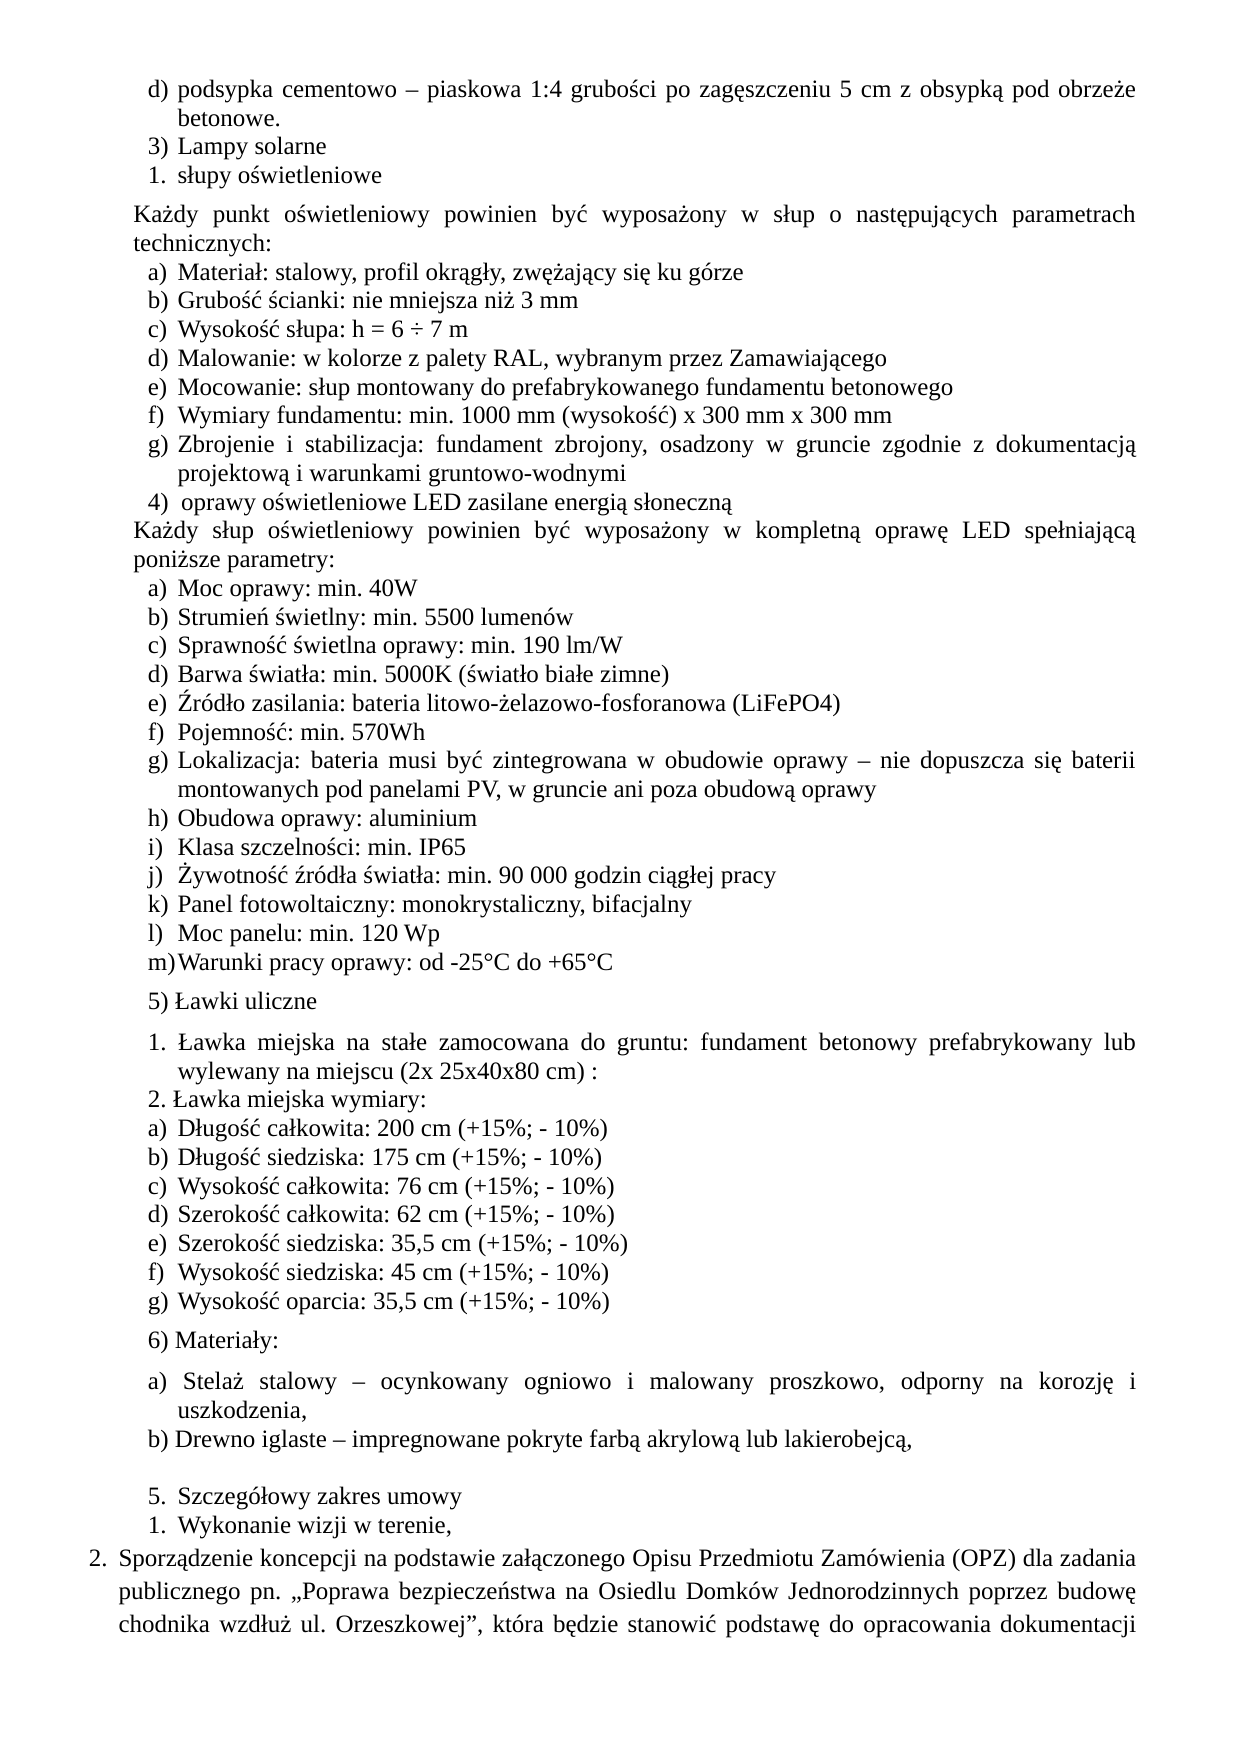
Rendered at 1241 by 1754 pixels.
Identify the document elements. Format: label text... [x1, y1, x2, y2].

list Wysokość całkowita: 76 cm (+15%; - 10%) [148, 1171, 1137, 1199]
text Każdy słup oświetleniowy powinien być wyposażony w kompletną oprawę LED spełniającą poniższe parametry: [133, 516, 1137, 573]
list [89, 1543, 1137, 1638]
list Wysokość słupa: h = 6 ÷ 7 m [148, 314, 1137, 343]
list Moc panelu: min. 120 Wp [148, 918, 1137, 947]
text Każdy punkt oświetleniowy powinien być wyposażony w słup o następujących parametrach technicznych: [133, 199, 1137, 257]
list Żywotność źródła światła: min. 90 000 godzin ciągłej pracy [148, 861, 1137, 889]
list Długość całkowita: 200 cm (+15%; - 10%) [148, 1113, 1137, 1142]
text 4) oprawy oświetleniowe LED zasilane energią słoneczną [148, 487, 1137, 516]
text 3) Lampy solarne [148, 131, 1137, 160]
list Szerokość siedziska: 35,5 cm (+15%; - 10%) [148, 1228, 1137, 1257]
list Mocowanie: słup montowany do prefabrykowanego fundamentu betonowego [148, 372, 1137, 401]
text 6) Materiały: [148, 1325, 1137, 1354]
list Barwa światła: min. 5000K (światło białe zimne) [148, 659, 1137, 688]
list Warunki pracy oprawy: od -25°C do +65°C [148, 947, 1137, 976]
list Materiał: stalowy, profil okrągły, zwężający się ku górze [148, 257, 1137, 286]
list Strumień świetlny: min. 5500 lumenów [148, 602, 1137, 631]
text b) Drewno iglaste – impregnowane pokryte farbą akrylową lub lakierobejcą, [148, 1424, 1137, 1452]
list Klasa szczelności: min. IP65 [148, 832, 1137, 861]
list Zbrojenie i stabilizacja: fundament zbrojony, osadzony w gruncie zgodnie z dokumentacją projektową i warunkami gruntowo-wodnymi [148, 429, 1137, 487]
list Szczegółowy zakres umowy [148, 1481, 1137, 1510]
list Pojemność: min. 570Wh [148, 717, 1137, 746]
list Panel fotowoltaiczny: monokrystaliczny, bifacjalny [148, 889, 1137, 918]
list podsypka cementowo – piaskowa 1:4 grubości po zagęszczeniu 5 cm z obsypką pod obrzeże betonowe. [148, 74, 1137, 131]
list Źródło zasilania: bateria litowo-żelazowo-fosforanowa (LiFePO4) [148, 688, 1137, 717]
list Wysokość oparcia: 35,5 cm (+15%; - 10%) [148, 1286, 1137, 1314]
list Szerokość całkowita: 62 cm (+15%; - 10%) [148, 1199, 1137, 1228]
text 5) Ławki uliczne [148, 986, 1137, 1015]
list Lokalizacja: bateria musi być zintegrowana w obudowie oprawy – nie dopuszcza się baterii montowanych pod panelami PV, w gruncie ani poza obudową oprawy [148, 746, 1137, 803]
text 1. Ławka miejska na stałe zamocowana do gruntu: fundament betonowy prefabrykowany lub wylewany na miejscu (2x 25x40x80 cm) : [148, 1027, 1137, 1084]
text 2. Ławka miejska wymiary: [148, 1084, 1137, 1113]
list Wykonanie wizji w terenie, [148, 1510, 1137, 1539]
list słupy oświetleniowe [148, 160, 1137, 189]
list Grubość ścianki: nie mniejsza niż 3 mm [148, 286, 1137, 314]
list Malowanie: w kolorze z palety RAL, wybranym przez Zamawiającego [148, 343, 1137, 372]
list Sprawność świetlna oprawy: min. 190 lm/W [148, 631, 1137, 659]
list Wysokość siedziska: 45 cm (+15%; - 10%) [148, 1257, 1137, 1286]
list Moc oprawy: min. 40W [148, 573, 1137, 602]
list Obudowa oprawy: aluminium [148, 803, 1137, 832]
text a) Stelaż stalowy – ocynkowany ogniowo i malowany proszkowo, odporny na korozję i uszkodzenia, [148, 1366, 1137, 1424]
list Wymiary fundamentu: min. 1000 mm (wysokość) x 300 mm x 300 mm [148, 401, 1137, 429]
list Długość siedziska: 175 cm (+15%; - 10%) [148, 1142, 1137, 1171]
